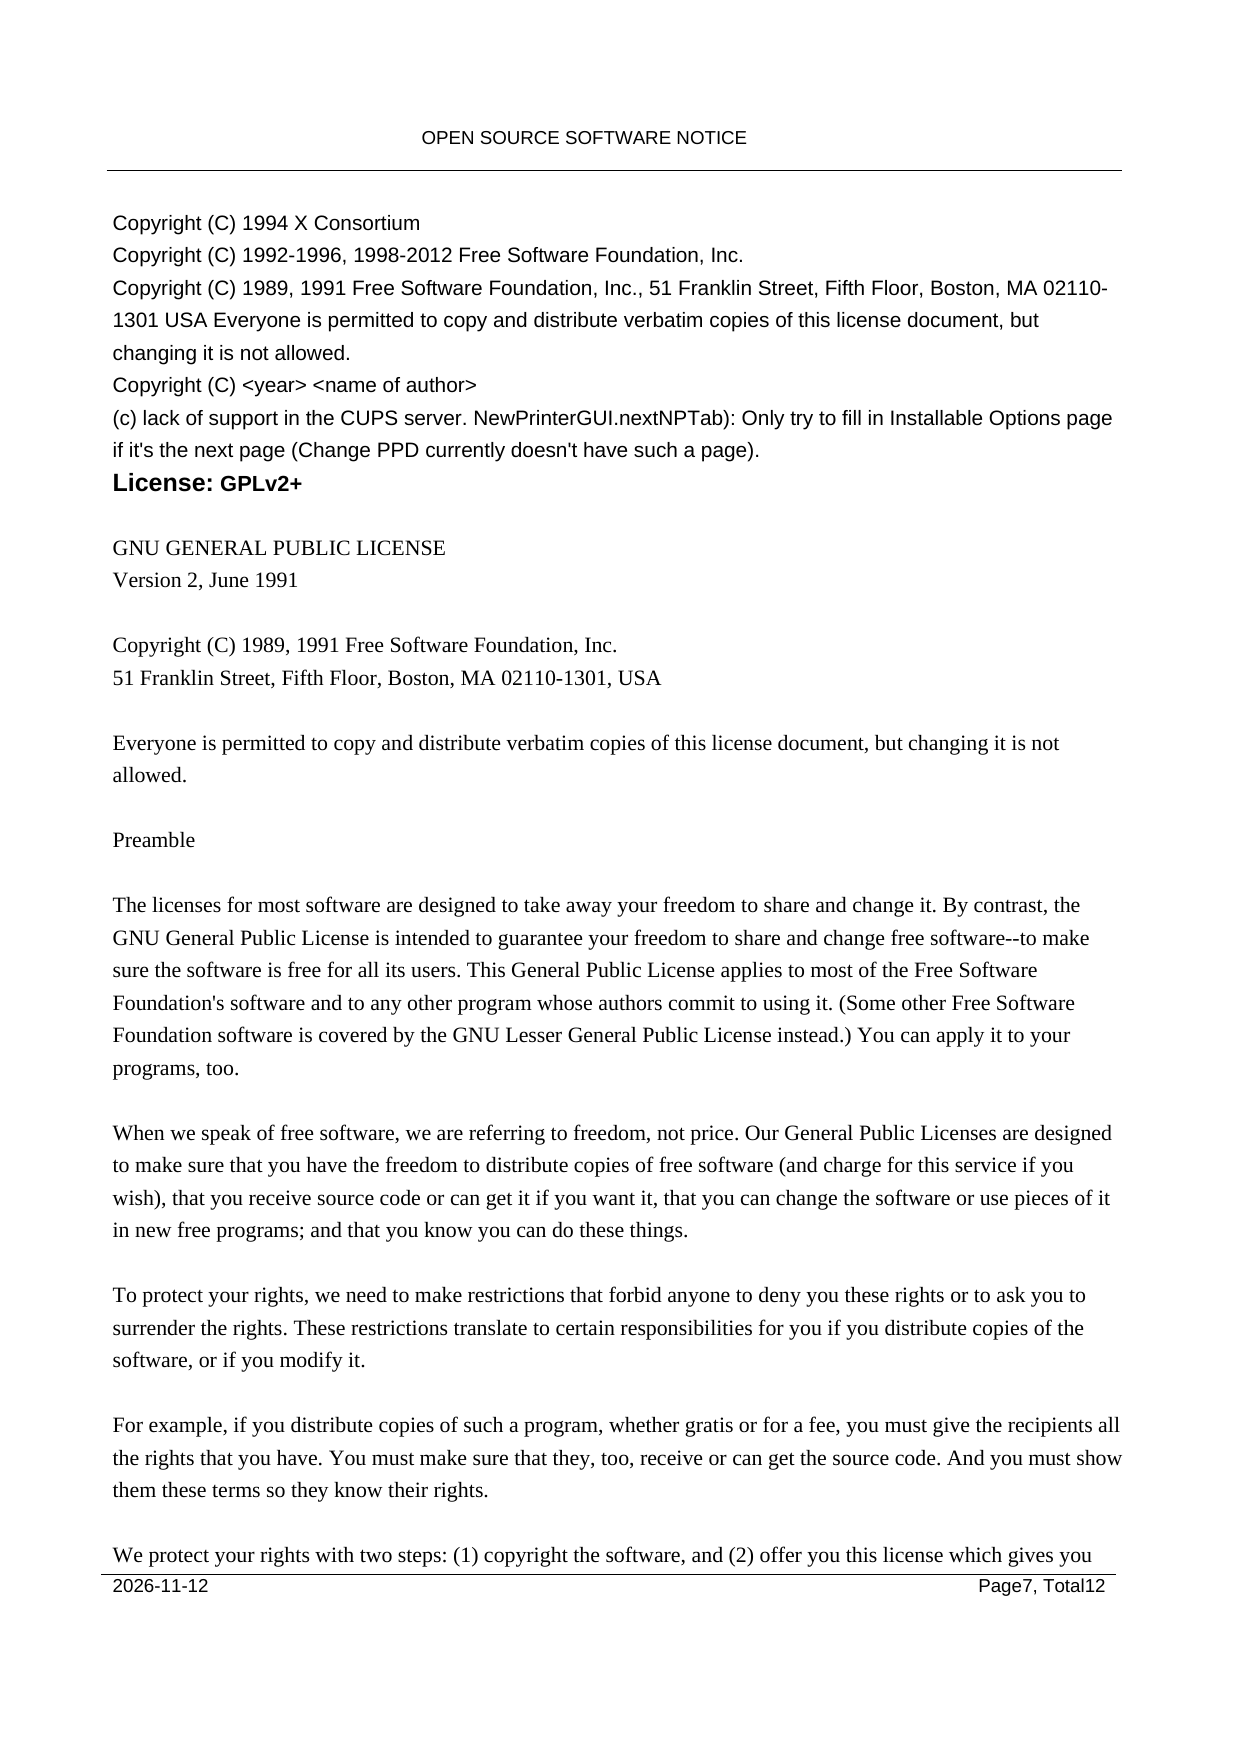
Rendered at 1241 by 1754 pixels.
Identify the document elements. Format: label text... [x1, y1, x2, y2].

text Copyright (C) <year> <name of author> [112, 369, 1128, 401]
text Copyright (C) 1989, 1991 Free Software Foundation, Inc., 51 Franklin Street, Fifth Floor, Boston, MA 02110-1301 USA Everyone is permitted to copy and distribute verbatim copies of this license document, but changing it is not allowed. [112, 271, 1128, 369]
text (c) lack of support in the CUPS server. NewPrinterGUI.nextNPTab): Only try to fill in Installable Options page if it's the next page (Change PPD currently doesn't have such a page). [112, 401, 1128, 466]
text Copyright (C) 1994 X Consortium [112, 206, 1128, 239]
text Copyright (C) 1992-1996, 1998-2012 Free Software Foundation, Inc. [112, 239, 1128, 271]
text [112, 466, 1128, 1571]
